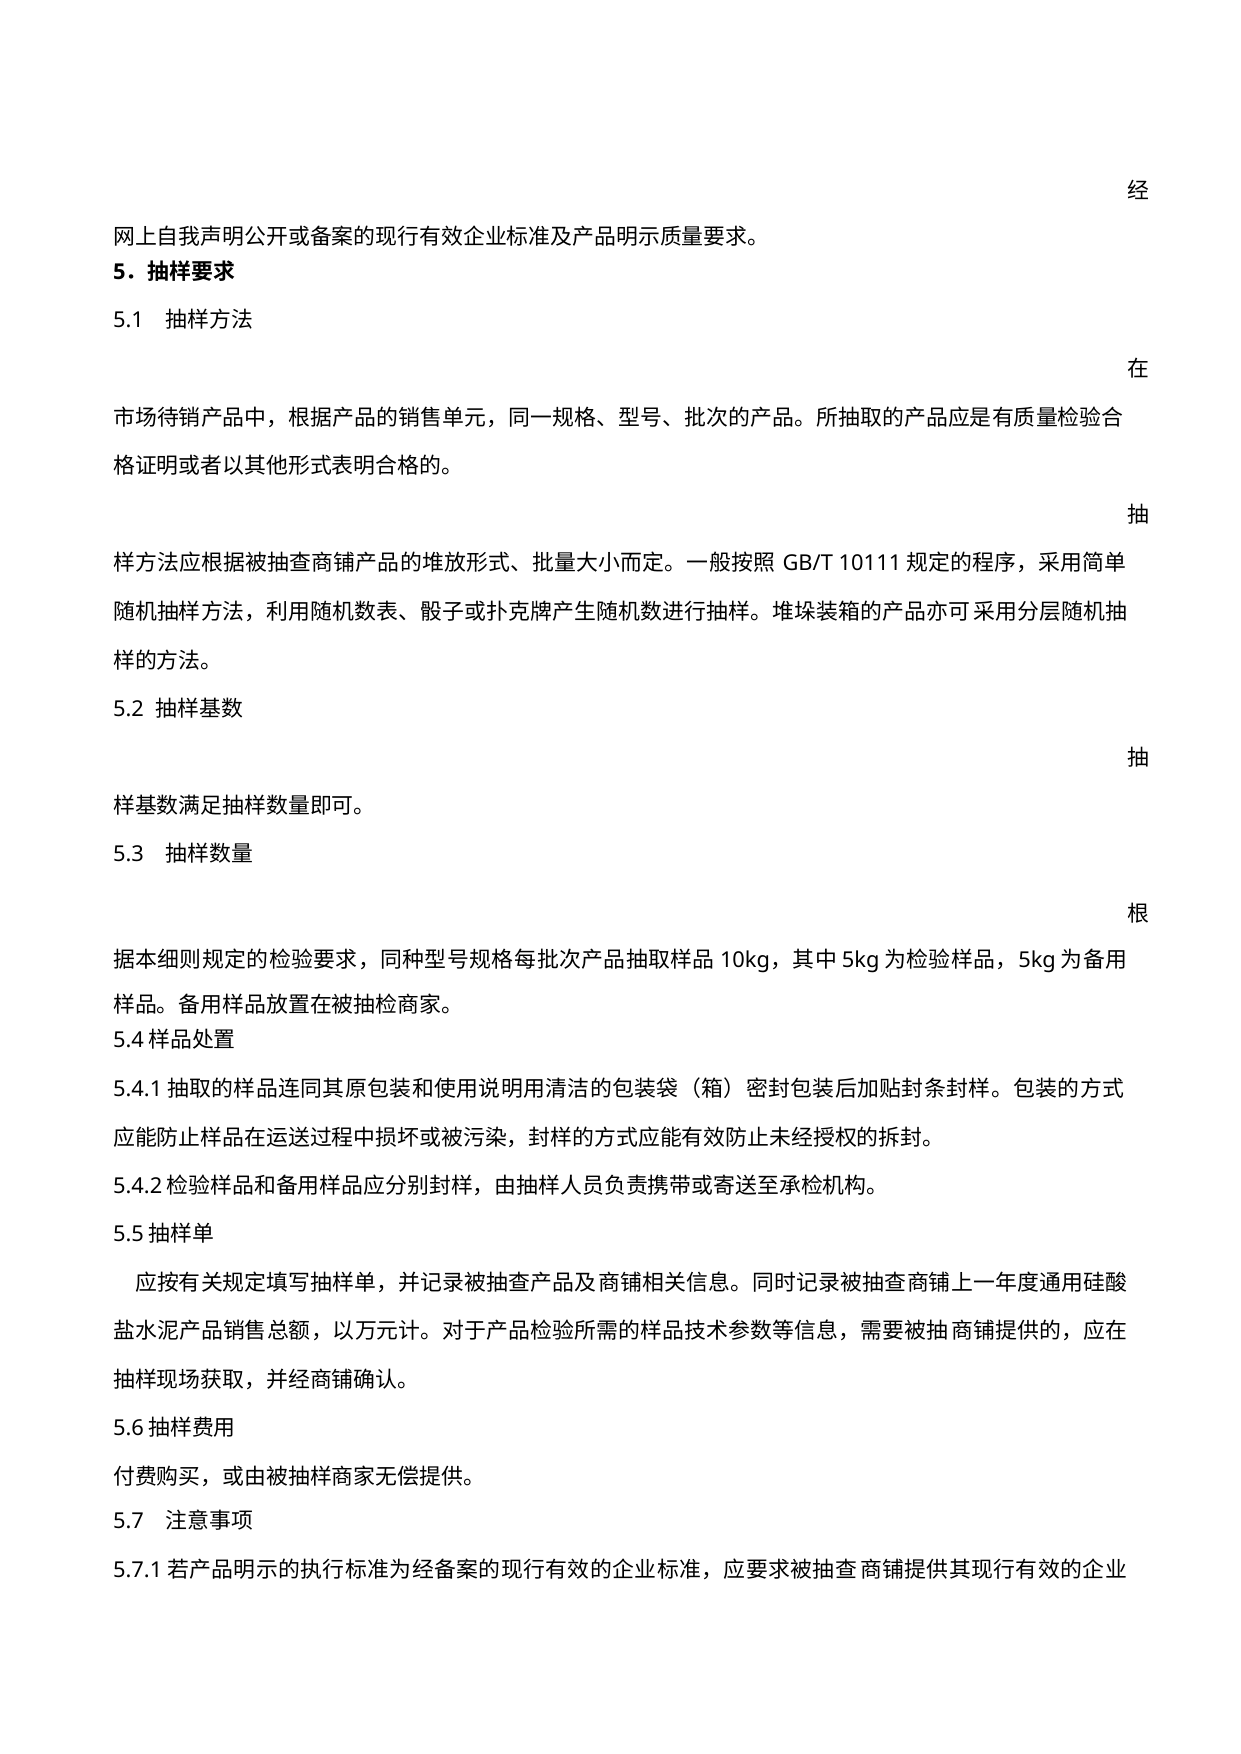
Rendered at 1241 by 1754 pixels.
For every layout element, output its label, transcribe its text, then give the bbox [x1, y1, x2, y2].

text 5.1 抽样方法 [113, 302, 1127, 334]
text 5.4.2检验样品和备用样品应分别封样，由抽样人员负责携带或寄送至承检机构。 [113, 1167, 1127, 1200]
text 5.6抽样费用 [113, 1410, 1127, 1442]
text 在市场待销产品中，根据产品的销售单元，同一规格、型号、批次的产品。所抽取的产品应是有质量检验合格证明或者以其他形式表明合格的。 [113, 350, 1127, 480]
text 应按有关规定填写抽样单，并记录被抽查产品及商铺相关信息。同时记录被抽查商铺上一年度通用硅酸盐水泥产品销售总额，以万元计。对于产品检验所需的样品技术参数等信息，需要被抽商铺提供的，应在抽样现场获取，并经商铺确认。 [113, 1264, 1127, 1394]
text 5.2 抽样基数 [113, 691, 1127, 723]
text 抽样基数满足抽样数量即可。 [113, 739, 1127, 820]
text 5．抽样要求 [113, 254, 1127, 286]
text 5.4.1抽取的样品连同其原包装和使用说明用清洁的包装袋（箱）密封包装后加贴封条封样。包装的方式应能防止样品在运送过程中损坏或被污染，封样的方式应能有效防止未经授权的拆封。 [113, 1070, 1127, 1152]
text 付费购买，或由被抽样商家无偿提供。 [113, 1458, 1127, 1491]
text 5.7 注意事项 [113, 1503, 1127, 1536]
text 5.4样品处置 [113, 1022, 1127, 1054]
text 经网上自我声明公开或备案的现行有效企业标准及产品明示质量要求。 [113, 162, 1127, 254]
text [113, 1552, 1127, 1584]
text 5.3 抽样数量 [113, 836, 1127, 869]
text 5.5抽样单 [113, 1216, 1127, 1248]
text 抽样方法应根据被抽查商铺产品的堆放形式、批量大小而定。一般按照GB/T 10111规定的程序，采用简单随机抽样方法，利用随机数表、骰子或扑克牌产生随机数进行抽样。堆垛装箱的产品亦可采用分层随机抽样的方法。 [113, 496, 1127, 675]
text 根据本细则规定的检验要求，同种型号规格每批次产品抽取样品10kg，其中5kg为检验样品，5kg为备用样品。备用样品放置在被抽检商家。 [113, 884, 1127, 1022]
